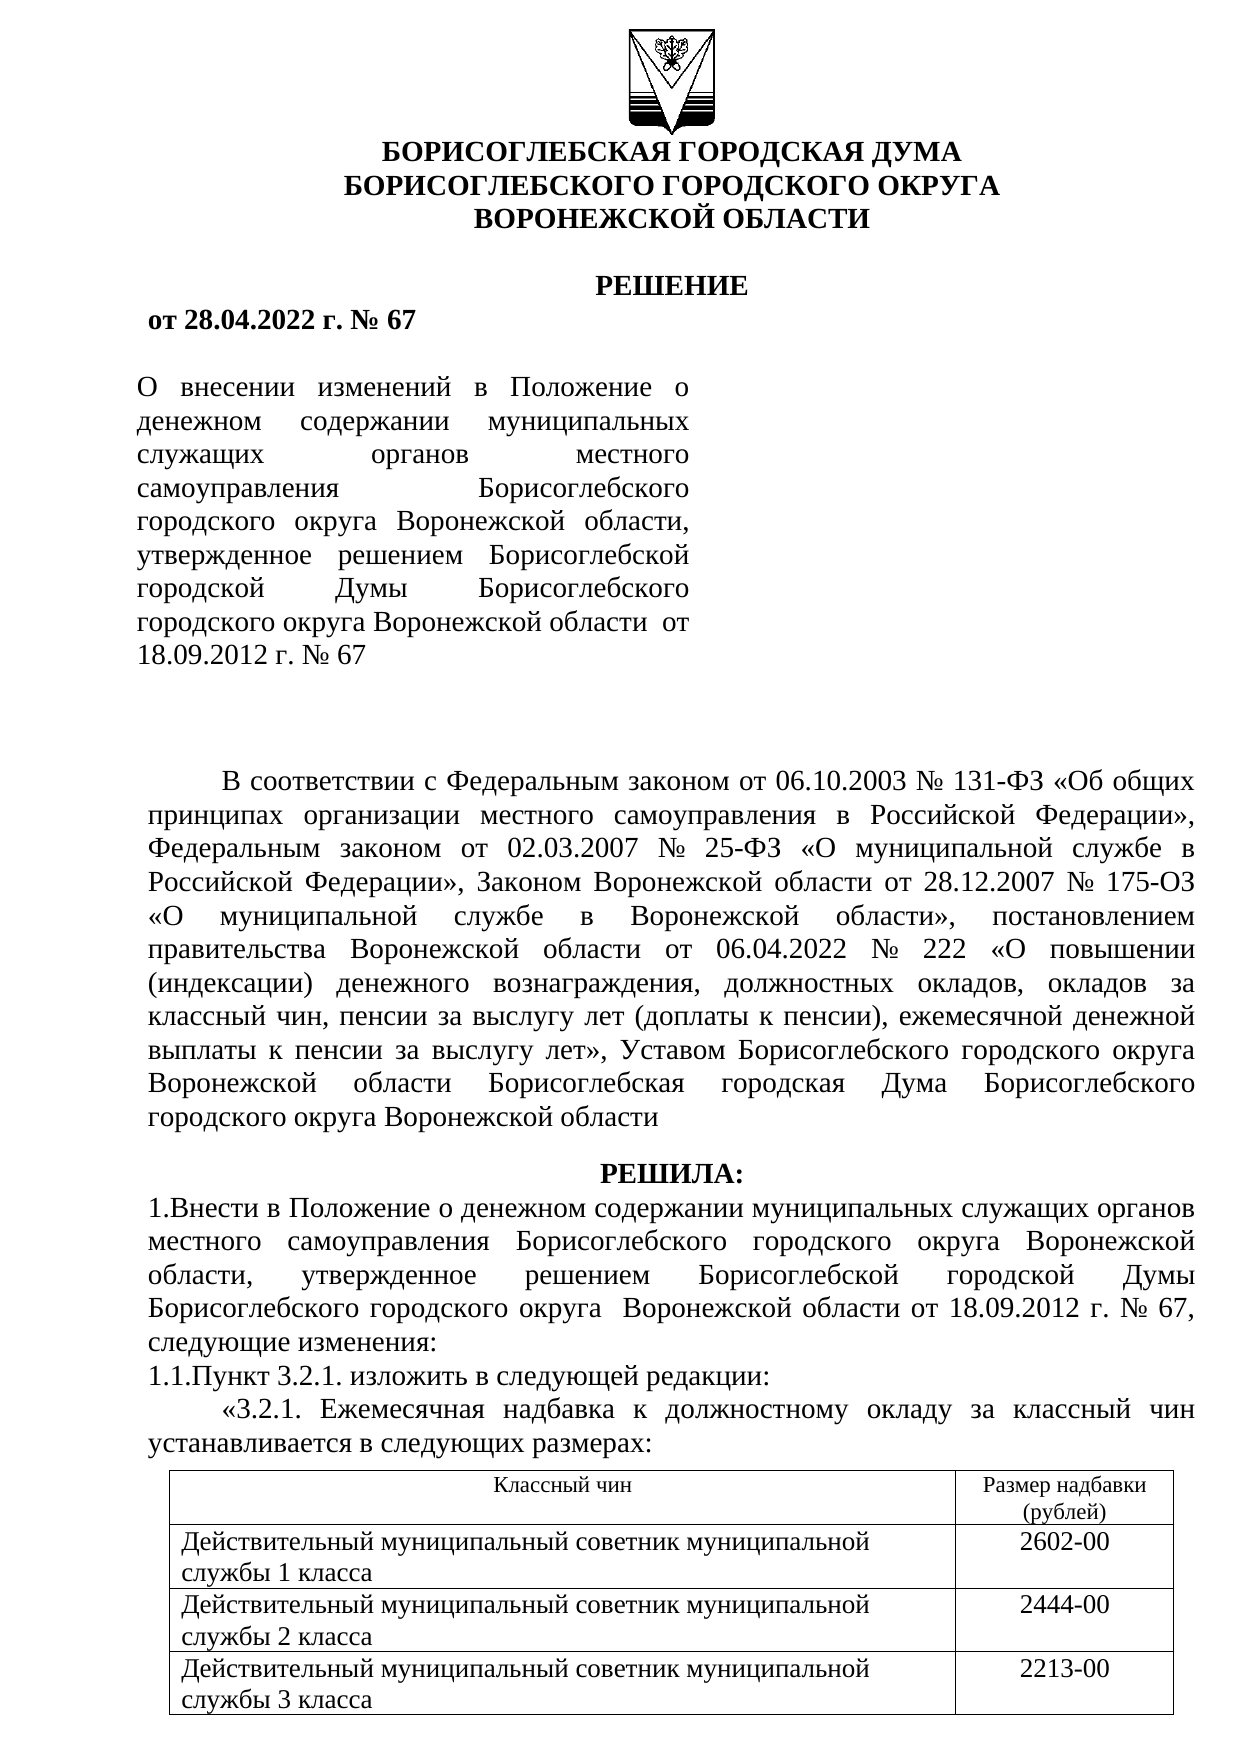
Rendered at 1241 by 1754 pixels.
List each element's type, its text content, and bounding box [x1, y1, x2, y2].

table_cell 2602-00 [956, 1525, 1173, 1587]
table_cell Действительный муниципальный советник муниципальной службы 2 класса [170, 1589, 955, 1651]
table_header Размер надбавки (рублей) [956, 1471, 1173, 1524]
text ВОРОНЕЖСКОЙ ОБЛАСТИ [148, 201, 1196, 235]
text «3.2.1. Ежемесячная надбавка к должностному окладу за классный чин устанавливается в следующих размерах: [148, 1391, 1196, 1458]
subtitle РЕШЕНИЕ [148, 268, 1196, 302]
text РЕШИЛА: [148, 1156, 1196, 1190]
text БОРИСОГЛЕБСКОГО ГОРОДСКОГО ОКРУГА [148, 168, 1196, 201]
table_cell Действительный муниципальный советник муниципальной службы 3 класса [170, 1652, 955, 1714]
text В соответствии с Федеральным законом от 06.10.2003 № 131-ФЗ «Об общих принципах организации местного самоуправления в Российской Федерации», Федеральным законом от 02.03.2007 № 25-ФЗ «О муниципальной службе в Российской Федерации», Законом Воронежской области от 28.12.2007 № 175-ОЗ «О муниципальной службе в Воронежской области», постановлением правительства Воронежской области от 06.04.2022 № 222 «О повышении (индексации) денежного вознаграждения, должностных окладов, окладов за классный чин, пенсии за выслугу лет (доплаты к пенсии), ежемесячной денежной выплаты к пенсии за выслугу лет», Уставом Борисоглебского городского округа Воронежской области Борисоглебская городская Дума Борисоглебского городского округа Воронежской области [148, 763, 1196, 1132]
table_header О внесении изменений в Положение о денежном содержании муниципальных служащих органов местного самоуправления Борисоглебского городского округа Воронежской области, утвержденное решением Борисоглебской городской Думы Борисоглебского городского округа Воронежской области от 18.09.2012 г. № 67 [125, 369, 701, 730]
table_cell 2444-00 [956, 1589, 1173, 1651]
table_header Классный чин [170, 1471, 955, 1524]
text БОРИСОГЛЕБСКАЯ ГОРОДСКАЯ ДУМА [148, 134, 1196, 168]
text 1.1.Пункт 3.2.1. изложить в следующей редакции: [148, 1358, 1196, 1391]
table_cell Действительный муниципальный советник муниципальной службы 1 класса [170, 1525, 955, 1587]
text 1.Внести в Положение о денежном содержании муниципальных служащих органов местного самоуправления Борисоглебского городского округа Воронежской области, утвержденное решением Борисоглебской городской Думы Борисоглебского городского округа Воронежской области от 18.09.2012 г. № 67, следующие изменения: [148, 1190, 1196, 1358]
table_cell 2213-00 [956, 1652, 1173, 1714]
picture [628, 29, 715, 135]
text от 28.04.2022 г. № 67 [148, 302, 1196, 336]
